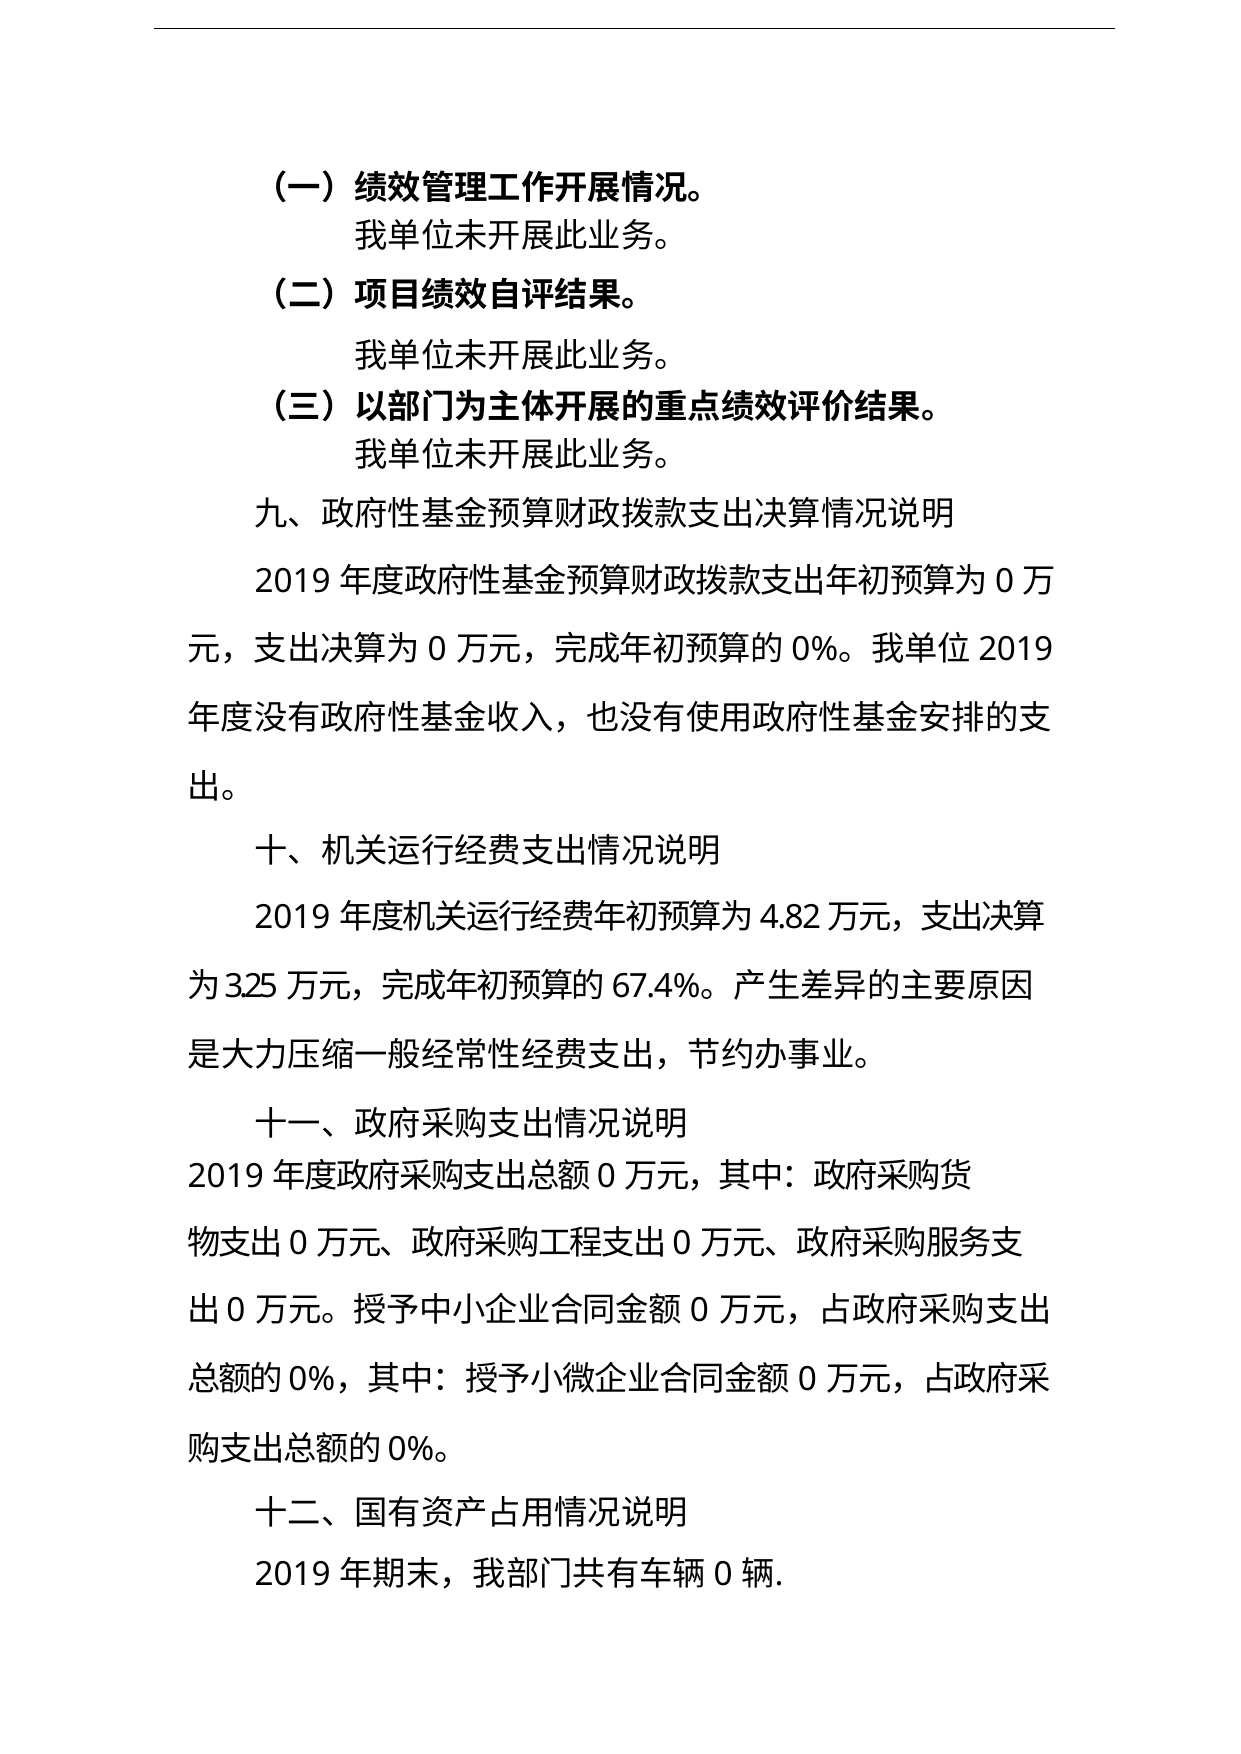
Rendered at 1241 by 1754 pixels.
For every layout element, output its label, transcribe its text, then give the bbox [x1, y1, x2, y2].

text 2019 年度政府采购支出总额 0 万元，其中：政府采购货 [154, 1148, 1115, 1197]
text 我单位未开展此业务。 [354, 318, 1115, 380]
text 2019 年度机关运行经费年初预算为 4.82万元，支出决算为 3.25 万元，完成年初预算的67.4%。产生差异的主要原因是大力压缩一般经常性经费支出，节约办事业。 [187, 890, 1053, 1076]
subtitle （三）以部门为主体开展的重点绩效评价结果。 [254, 380, 1115, 428]
subtitle （一）绩效管理工作开展情况。 [254, 160, 1115, 209]
text 2019 年期末，我部门共有车辆 0 辆. [254, 1547, 1115, 1596]
text 2019 年度政府性基金预算财政拨款支出年初预算为0 万 [254, 554, 1115, 602]
text 十、机关运行经费支出情况说明 [254, 828, 1115, 871]
text 十一、政府采购支出情况说明 [254, 1097, 1115, 1145]
text 我单位未开展此业务。 [354, 428, 1115, 476]
text 十二、国有资产占用情况说明 [254, 1491, 1115, 1533]
text 出 0 万元。授予中小企业合同金额 0 万元，占政府采购支出总额的 0%，其中：授予小微企业合同金额 0 万元，占政府采购支出总额的 0%。 [187, 1283, 1053, 1470]
text 物支出 0 万元、政府采购工程支出 0 万元、政府采购服务支 [187, 1216, 1115, 1264]
text 我单位未开展此业务。 [354, 209, 1115, 257]
subtitle （二）项目绩效自评结果。 [254, 257, 1115, 318]
text 九、政府性基金预算财政拨款支出决算情况说明 [254, 487, 1115, 535]
text 元，支出决算为 0 万元，完成年初预算的 0%。我单位 2019 年度没有政府性基金收入，也没有使用政府性基金安排的支出。 [187, 621, 1053, 808]
